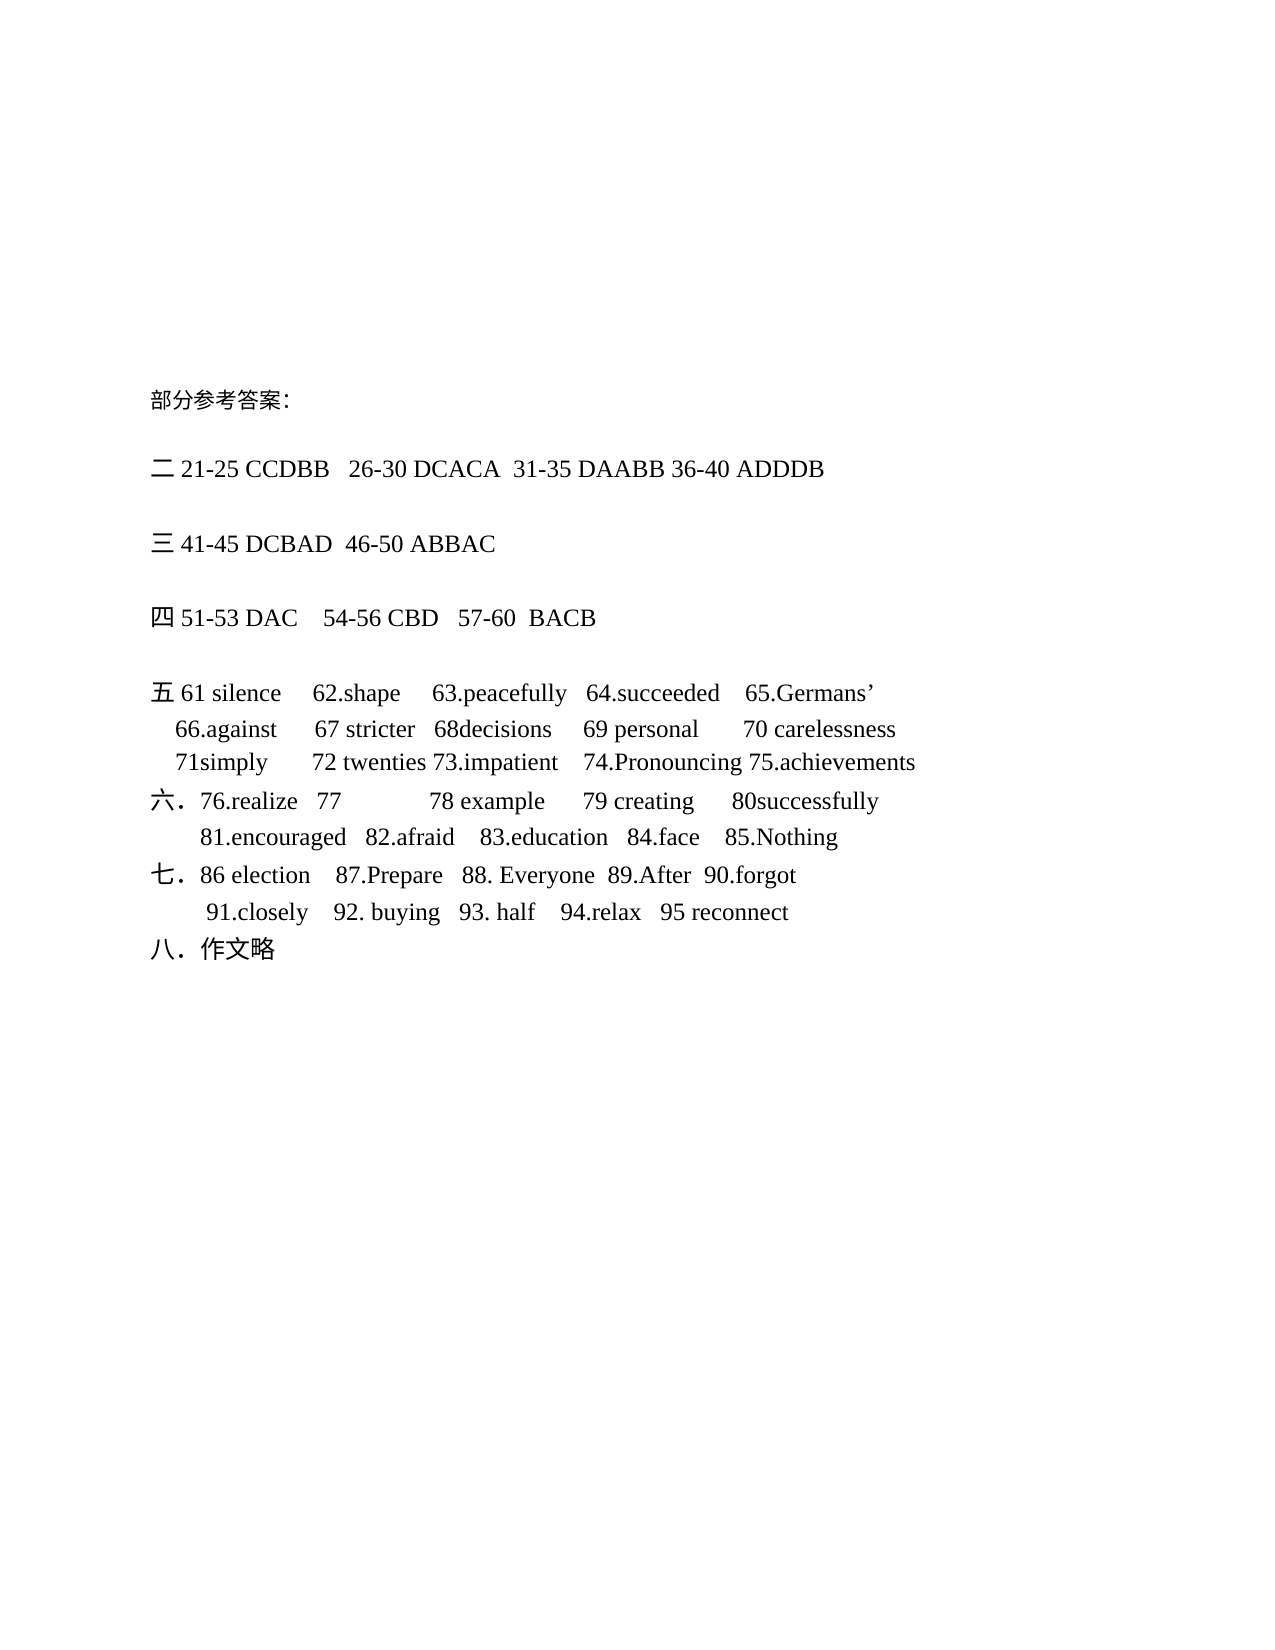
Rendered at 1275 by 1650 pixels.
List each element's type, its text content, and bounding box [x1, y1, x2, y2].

list 91.closely 92. buying 93. half 94.relax 95 reconnect [150, 897, 1125, 925]
list 六．76.realize 77 78 example 79 creating 80successfully [150, 780, 1125, 816]
list 81.encouraged 82.afraid 83.education 84.face 85.Nothing [200, 822, 1125, 851]
text 二 21-25 CCDBB 26-30 DCACA 31-35 DAABB 36-40 ADDDB [150, 448, 1125, 485]
text 四 51-53 DAC 54-56 CBD 57-60 BACB [150, 598, 1125, 634]
text 部分参考答案： [150, 383, 1125, 415]
list 66.against 67 stricter 68decisions 69 personal 70 carelessness [150, 714, 1125, 743]
list 71simply 72 twenties 73.impatient 74.Pronouncing 75.achievements [150, 747, 1125, 776]
list 七．86 election 87.Prepare 88. Everyone 89.After 90.forgot [150, 855, 1125, 891]
text 五 61 silence 62.shape 63.peacefully 64.succeeded 65.Germans’ [150, 672, 1125, 709]
text 三 41-45 DCBAD 46-50 ABBAC [150, 523, 1125, 559]
list 八．作文略 [150, 929, 1125, 966]
